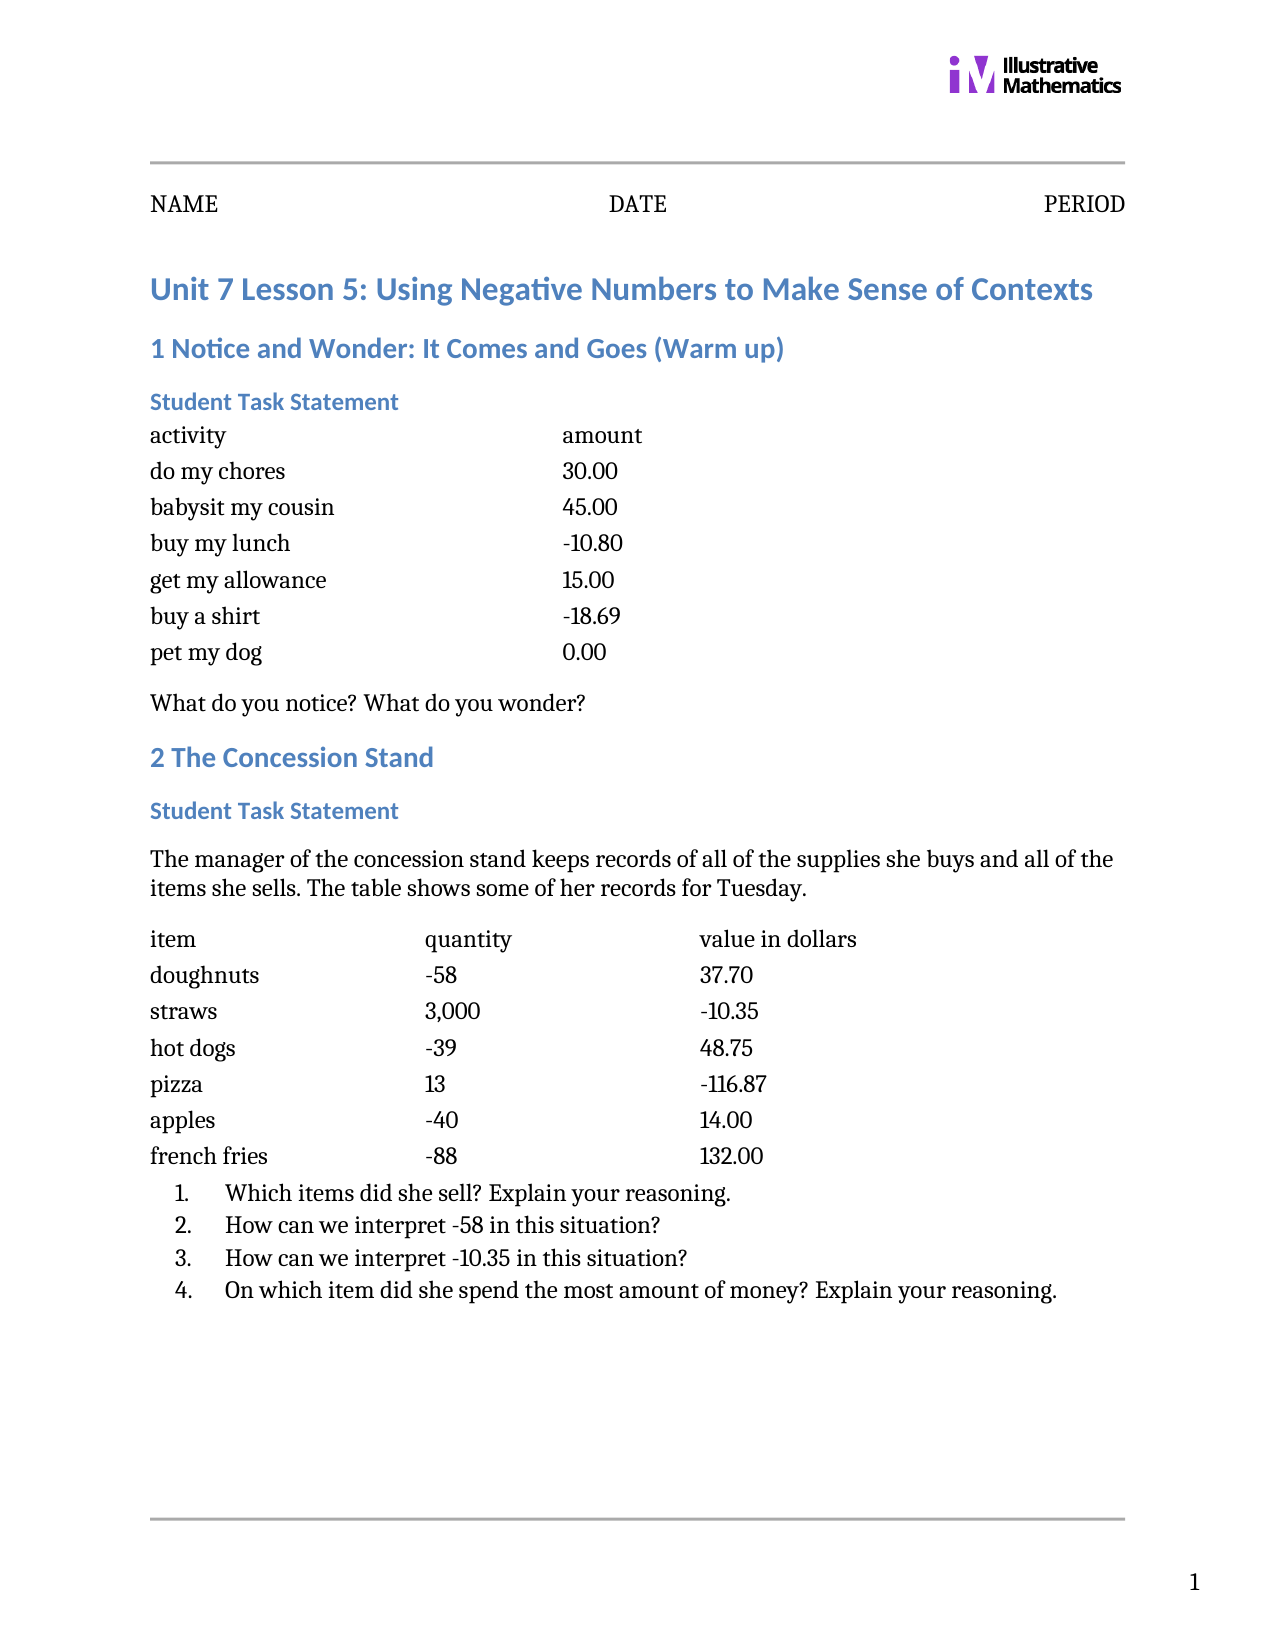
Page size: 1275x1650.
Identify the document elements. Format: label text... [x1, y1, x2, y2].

table_cell 30.00 [551, 453, 964, 489]
table_cell 15.00 [551, 562, 964, 598]
table_cell hot dogs [139, 1030, 414, 1066]
table_cell 0.00 [551, 634, 964, 671]
list How can we interpret -58 in this situation? [175, 1211, 1125, 1240]
table_cell 13 [414, 1066, 689, 1102]
table_cell -18.69 [551, 598, 964, 634]
table_header amount [551, 417, 964, 453]
list Which items did she sell? Explain your reasoning. [175, 1178, 1125, 1207]
text The manager of the concession stand keeps records of all of the supplies she buys and all of the items she sells. The table shows some of her records for Tuesday. [150, 845, 1125, 902]
subtitle Student Task Statement [150, 795, 1125, 826]
subtitle Unit 7 Lesson 5: Using Negative Numbers to Make Sense of Contexts [150, 268, 1125, 309]
table_cell 48.75 [689, 1030, 964, 1066]
table_cell buy my lunch [139, 526, 551, 562]
table_cell -10.35 [689, 994, 964, 1030]
table_cell 14.00 [689, 1102, 964, 1138]
table_cell apples [139, 1102, 414, 1138]
table_cell 37.70 [689, 957, 964, 993]
subtitle Student Task Statement [150, 386, 1125, 417]
list On which item did she spend the most amount of money? Explain your reasoning. [175, 1276, 1125, 1305]
table_cell pet my dog [139, 634, 551, 671]
table_cell pizza [139, 1066, 414, 1102]
list How can we interpret -10.35 in this situation? [175, 1243, 1125, 1272]
subtitle 2 The Concession Stand [150, 739, 1125, 774]
table_cell -58 [414, 957, 689, 993]
table_cell straws [139, 994, 414, 1030]
table_cell -39 [414, 1030, 689, 1066]
picture [949, 55, 1121, 93]
table_cell french fries [139, 1139, 414, 1175]
table_header activity [139, 417, 551, 453]
table_header value in dollars [689, 921, 964, 957]
subtitle 1 Notice and Wonder: It Comes and Goes (Warm up) [150, 330, 1125, 366]
table_cell get my allowance [139, 562, 551, 598]
table_cell -10.80 [551, 526, 964, 562]
table_cell 132.00 [689, 1139, 964, 1175]
table_cell buy a shirt [139, 598, 551, 634]
text What do you notice? What do you wonder? [150, 689, 1125, 718]
table_cell -116.87 [689, 1066, 964, 1102]
table_cell 45.00 [551, 489, 964, 526]
table_cell 3,000 [414, 994, 689, 1030]
table_cell do my chores [139, 453, 551, 489]
table_cell -40 [414, 1102, 689, 1138]
table_header quantity [414, 921, 689, 957]
table_cell doughnuts [139, 957, 414, 993]
table_cell babysit my cousin [139, 489, 551, 526]
table_cell -88 [414, 1139, 689, 1175]
table_header item [139, 921, 414, 957]
